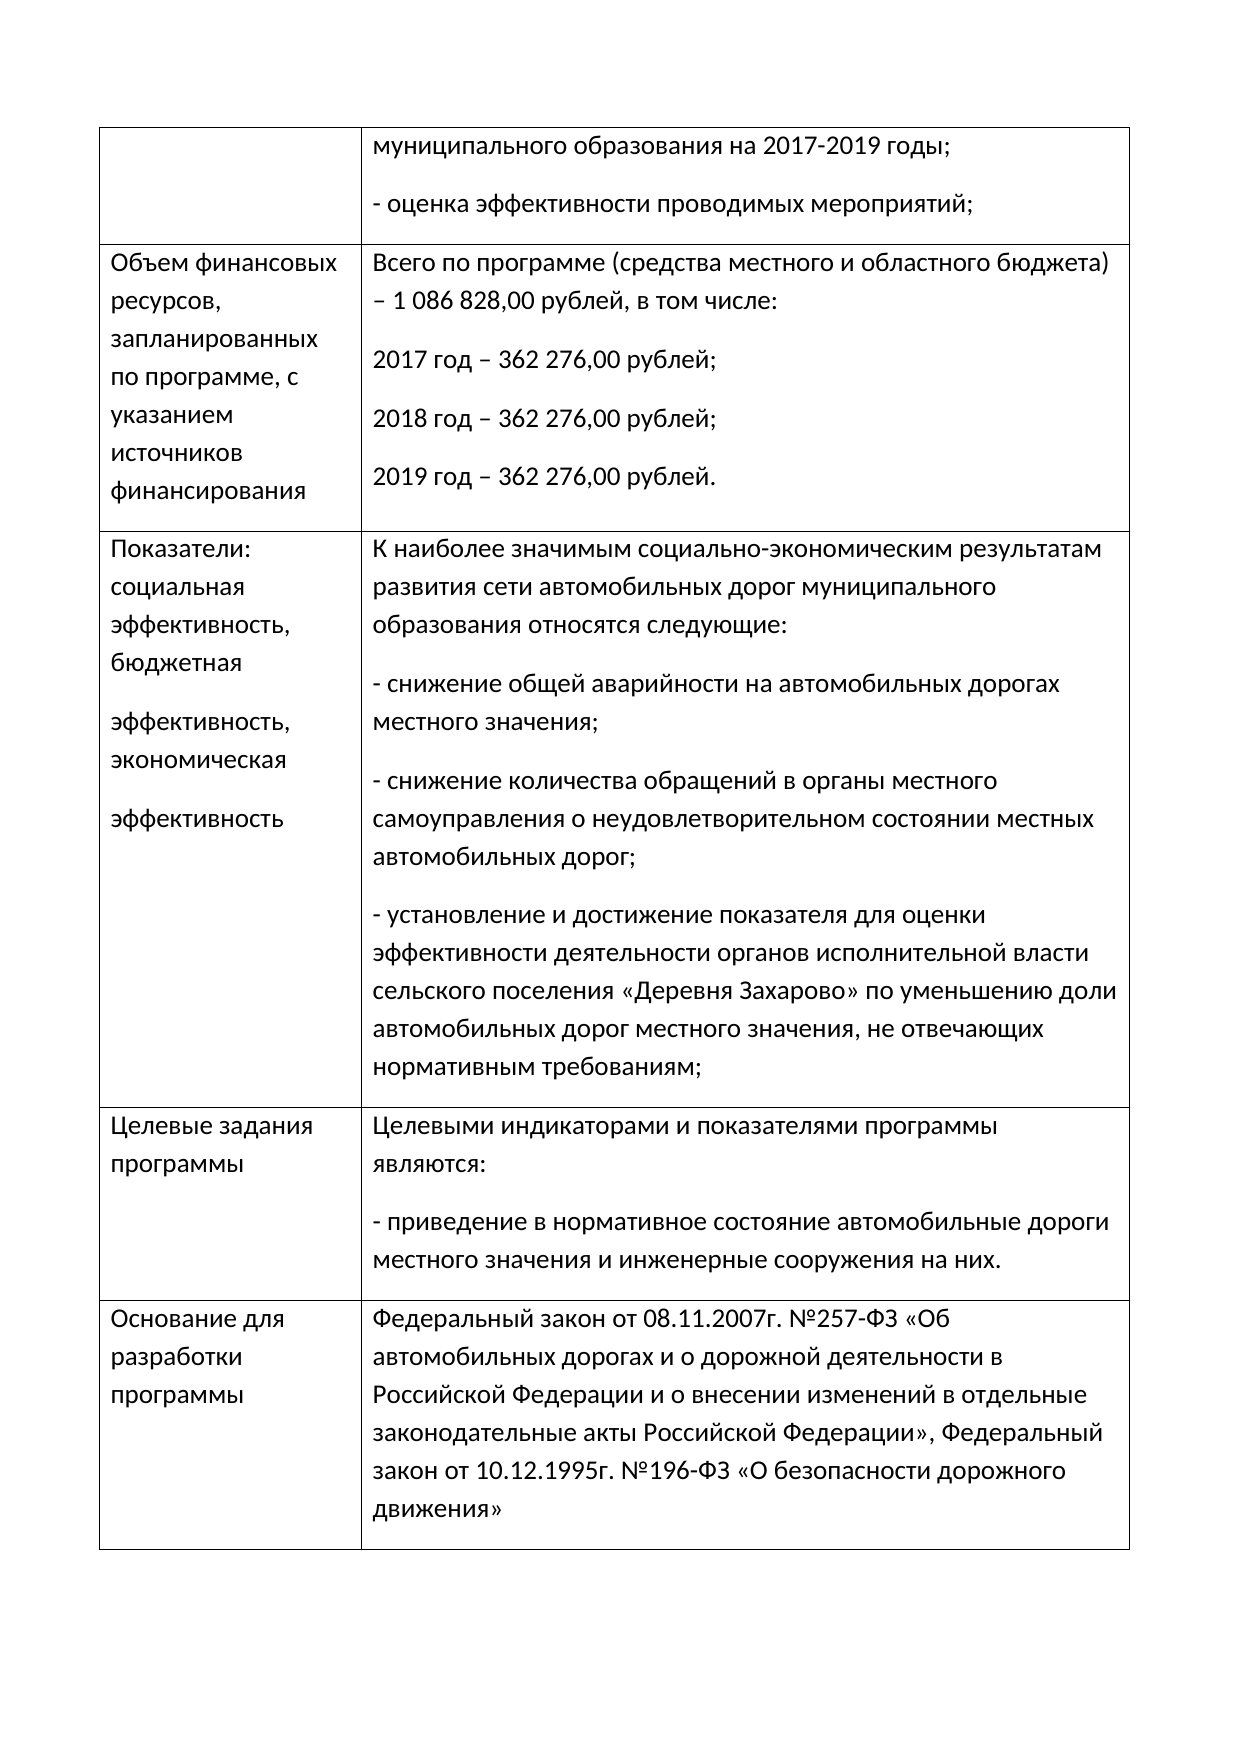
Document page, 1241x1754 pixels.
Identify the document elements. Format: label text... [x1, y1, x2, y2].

table_cell Объем финансовых ресурсов, запланированных по программе, с указанием источников финансирования [100, 245, 361, 531]
table_cell Целевыми индикаторами и показателями программы являются: - приведение в нормативное состояние автомобильные дороги местного значения и инженерные сооружения на них. [362, 1108, 1129, 1300]
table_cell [100, 128, 361, 244]
table_cell К наиболее значимым социально-экономическим результатам развития сети автомобильных дорог муниципального образования относятся следующие: - снижение общей аварийности на автомобильных дорогах местного значения; - снижение количества обращений в органы местного самоуправления о неудовлетворительном состоянии местных автомобильных дорог; - установление и достижение показателя для оценки эффективности деятельности органов исполнительной власти сельского поселения «Деревня Захарово» по уменьшению доли автомобильных дорог местного значения, не отвечающих нормативным требованиям; [362, 532, 1129, 1107]
table_cell Основание для разработки программы [100, 1301, 361, 1548]
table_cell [362, 128, 1129, 244]
table_cell Федеральный закон от 08.11.2007г. №257-ФЗ «Об автомобильных дорогах и о дорожной деятельности в Российской Федерации и о внесении изменений в отдельные законодательные акты Российской Федерации», Федеральный закон от 10.12.1995г. №196-ФЗ «О безопасности дорожного движения» [362, 1301, 1129, 1548]
table_cell Целевые задания программы [100, 1108, 361, 1300]
table_cell Показатели: социальная эффективность, бюджетная эффективность, экономическая эффективность [100, 532, 361, 1107]
table_cell Всего по программе (средства местного и областного бюджета) – 1 086 828,00 рублей, в том числе: 2017 год – 362 276,00 рублей; 2018 год – 362 276,00 рублей; 2019 год – 362 276,00 рублей. [362, 245, 1129, 531]
